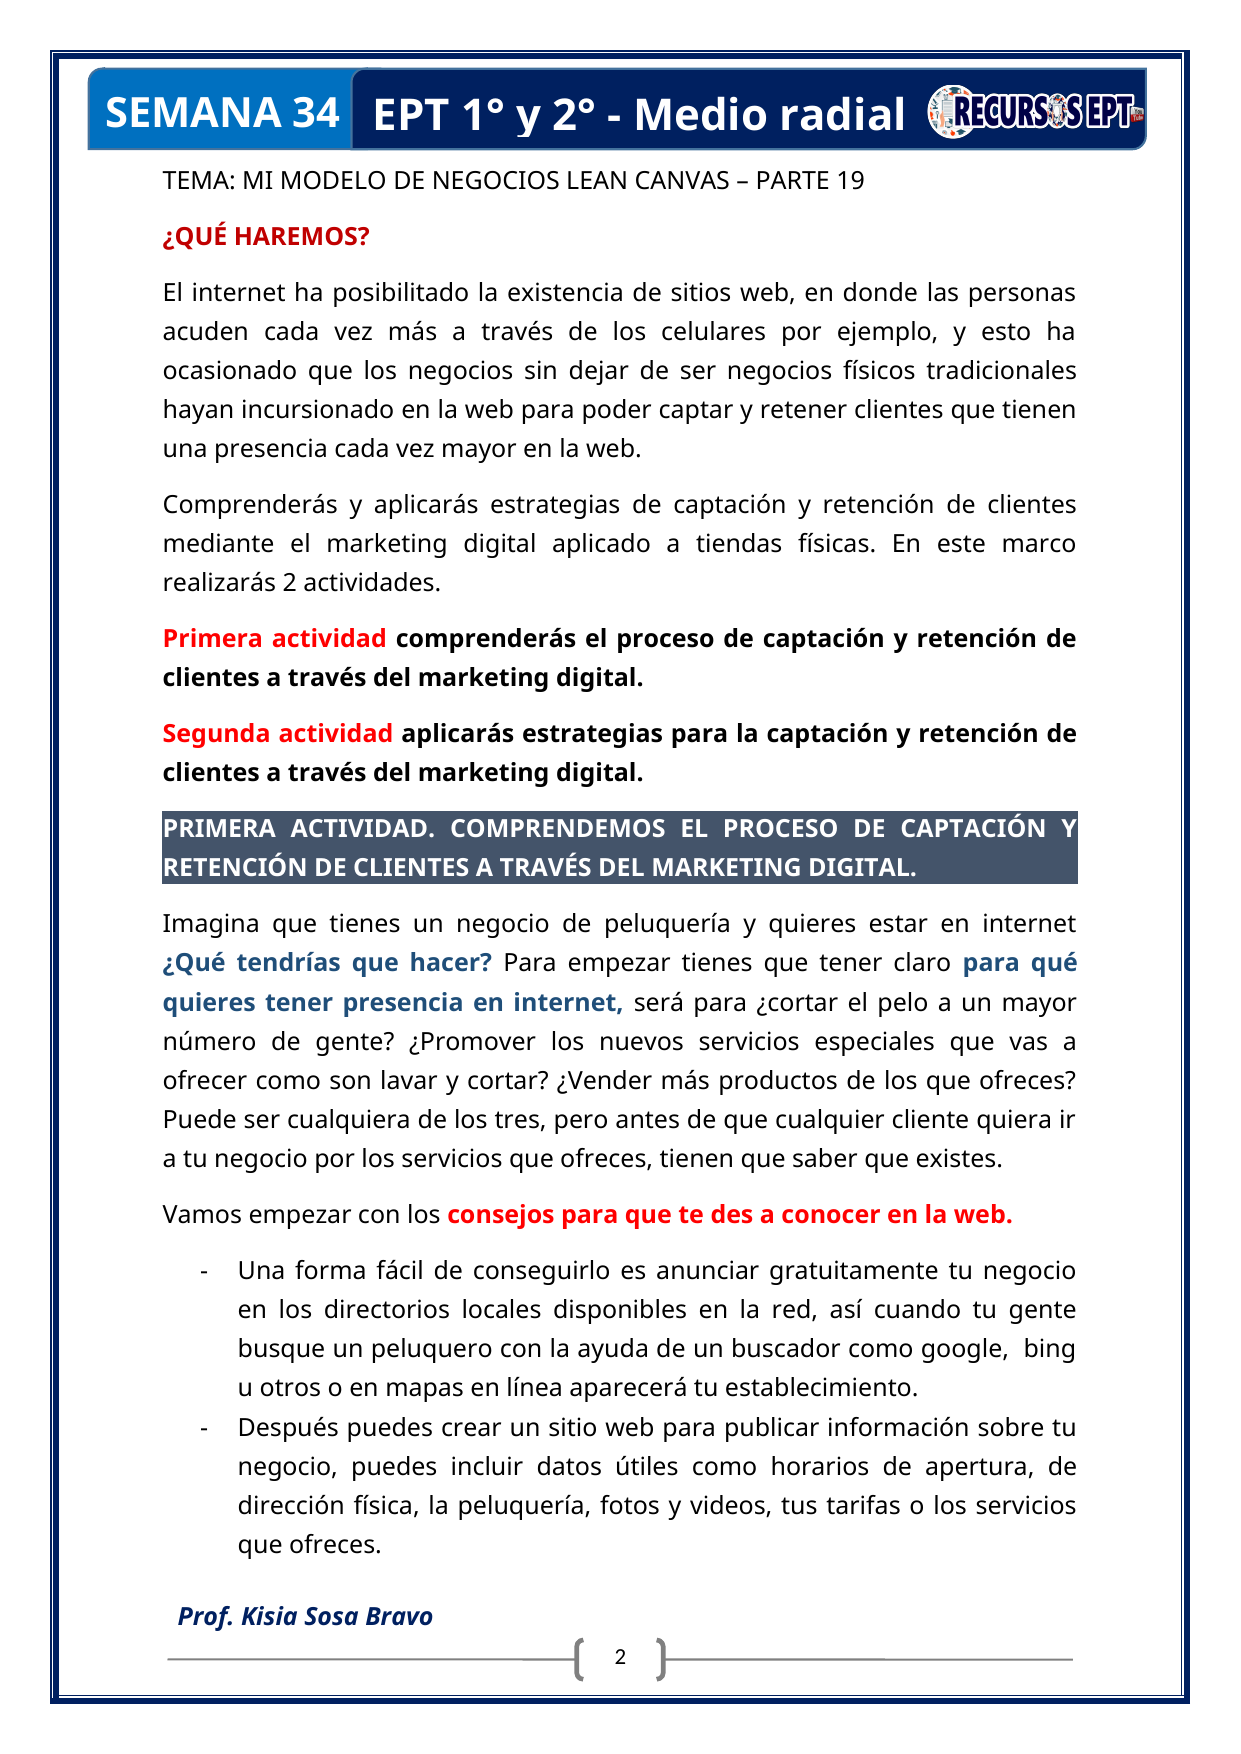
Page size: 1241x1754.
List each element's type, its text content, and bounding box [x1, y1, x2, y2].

text TEMA: MI MODELO DE NEGOCIOS LEAN CANVAS – PARTE 19 [162, 162, 1078, 197]
text PRIMERA ACTIVIDAD. COMPRENDEMOS EL PROCESO DE CAPTACIÓN Y RETENCIÓN DE CLIENTES A TRAVÉS DEL MARKETING DIGITAL. [162, 811, 1078, 884]
text ¿QUÉ HAREMOS? [162, 218, 1078, 252]
text Imagina que tienes un negocio de peluquería y quieres estar en internet ¿Qué tendrías que hacer? Para empezar tienes que tener claro para qué quieres tener presencia en internet, será para ¿cortar el pelo a un mayor número de gente? ¿Promover los nuevos servicios especiales que vas a ofrecer como son lavar y cortar? ¿Vender más productos de los que ofreces? Puede ser cualquiera de los tres, pero antes de que cualquier cliente quiera ir a tu negocio por los servicios que ofreces, tienen que saber que existes. [162, 906, 1078, 1175]
list Una forma fácil de conseguirlo es anunciar gratuitamente tu negocio en los directorios locales disponibles en la red, así cuando tu gente busque un peluquero con la ayuda de un buscador como google, bing u otros o en mapas en línea aparecerá tu establecimiento. [200, 1252, 1078, 1404]
text Vamos empezar con los consejos para que te des a conocer en la web. [162, 1197, 1078, 1231]
text Comprenderás y aplicarás estrategias de captación y retención de clientes mediante el marketing digital aplicado a tiendas físicas. En este marco realizarás 2 actividades. [162, 487, 1078, 599]
text El internet ha posibilitado la existencia de sitios web, en donde las personas acuden cada vez más a través de los celulares por ejemplo, y esto ha ocasionado que los negocios sin dejar de ser negocios físicos tradicionales hayan incursionado en la web para poder captar y retener clientes que tienen una presencia cada vez mayor en la web. [162, 274, 1078, 465]
text Primera actividad comprenderás el proceso de captación y retención de clientes a través del marketing digital. [162, 621, 1078, 694]
text Segunda actividad aplicarás estrategias para la captación y retención de clientes a través del marketing digital. [162, 716, 1078, 789]
list Después puedes crear un sitio web para publicar información sobre tu negocio, puedes incluir datos útiles como horarios de apertura, de dirección física, la peluquería, fotos y videos, tus tarifas o los servicios que ofreces. [200, 1409, 1078, 1561]
picture [927, 85, 1145, 139]
